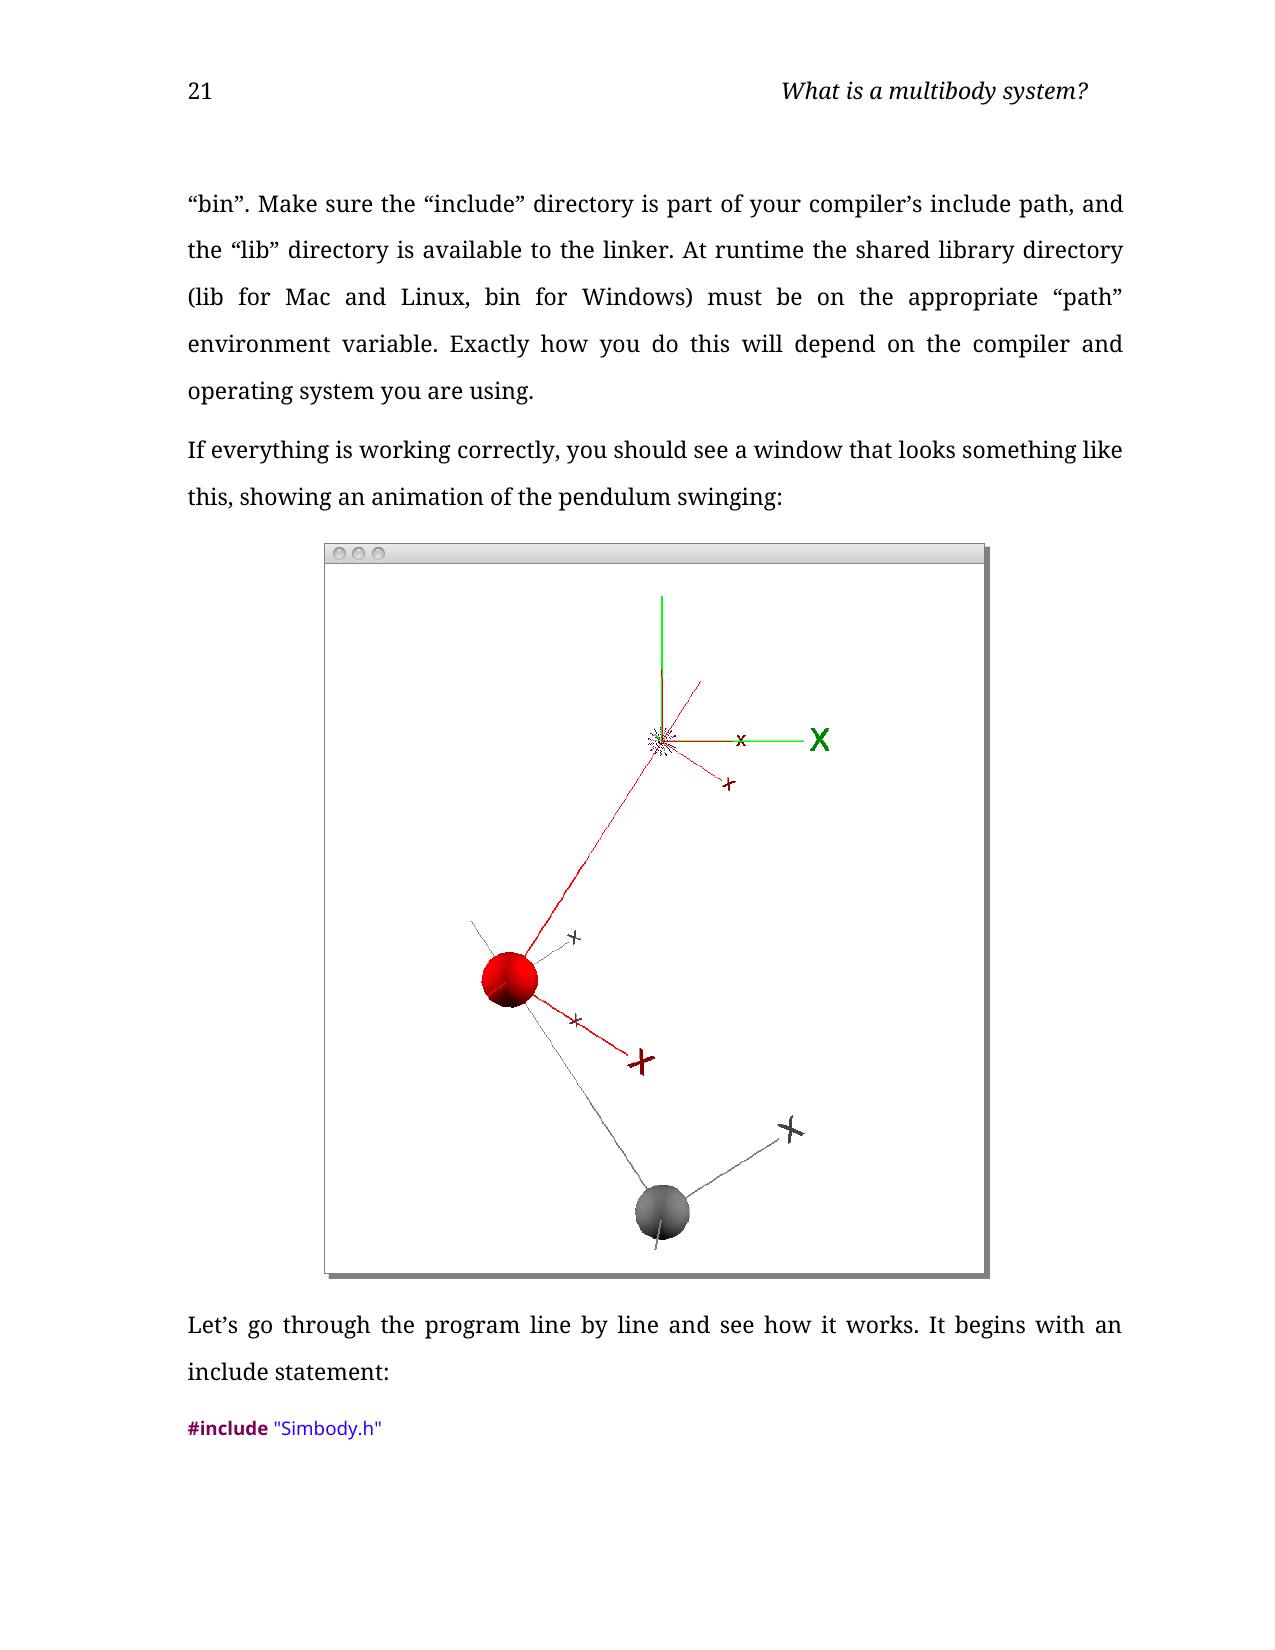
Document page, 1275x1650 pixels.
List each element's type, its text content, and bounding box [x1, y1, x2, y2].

text If everything is working correctly, you should see a window that looks something like this, showing an animation of the pendulum swinging: [187, 434, 1125, 512]
text #include "Simbody.h" [187, 1416, 1125, 1441]
text Let’s go through the program line by line and see how it works. It begins with an include statement: [187, 1309, 1125, 1388]
picture [325, 544, 984, 1273]
